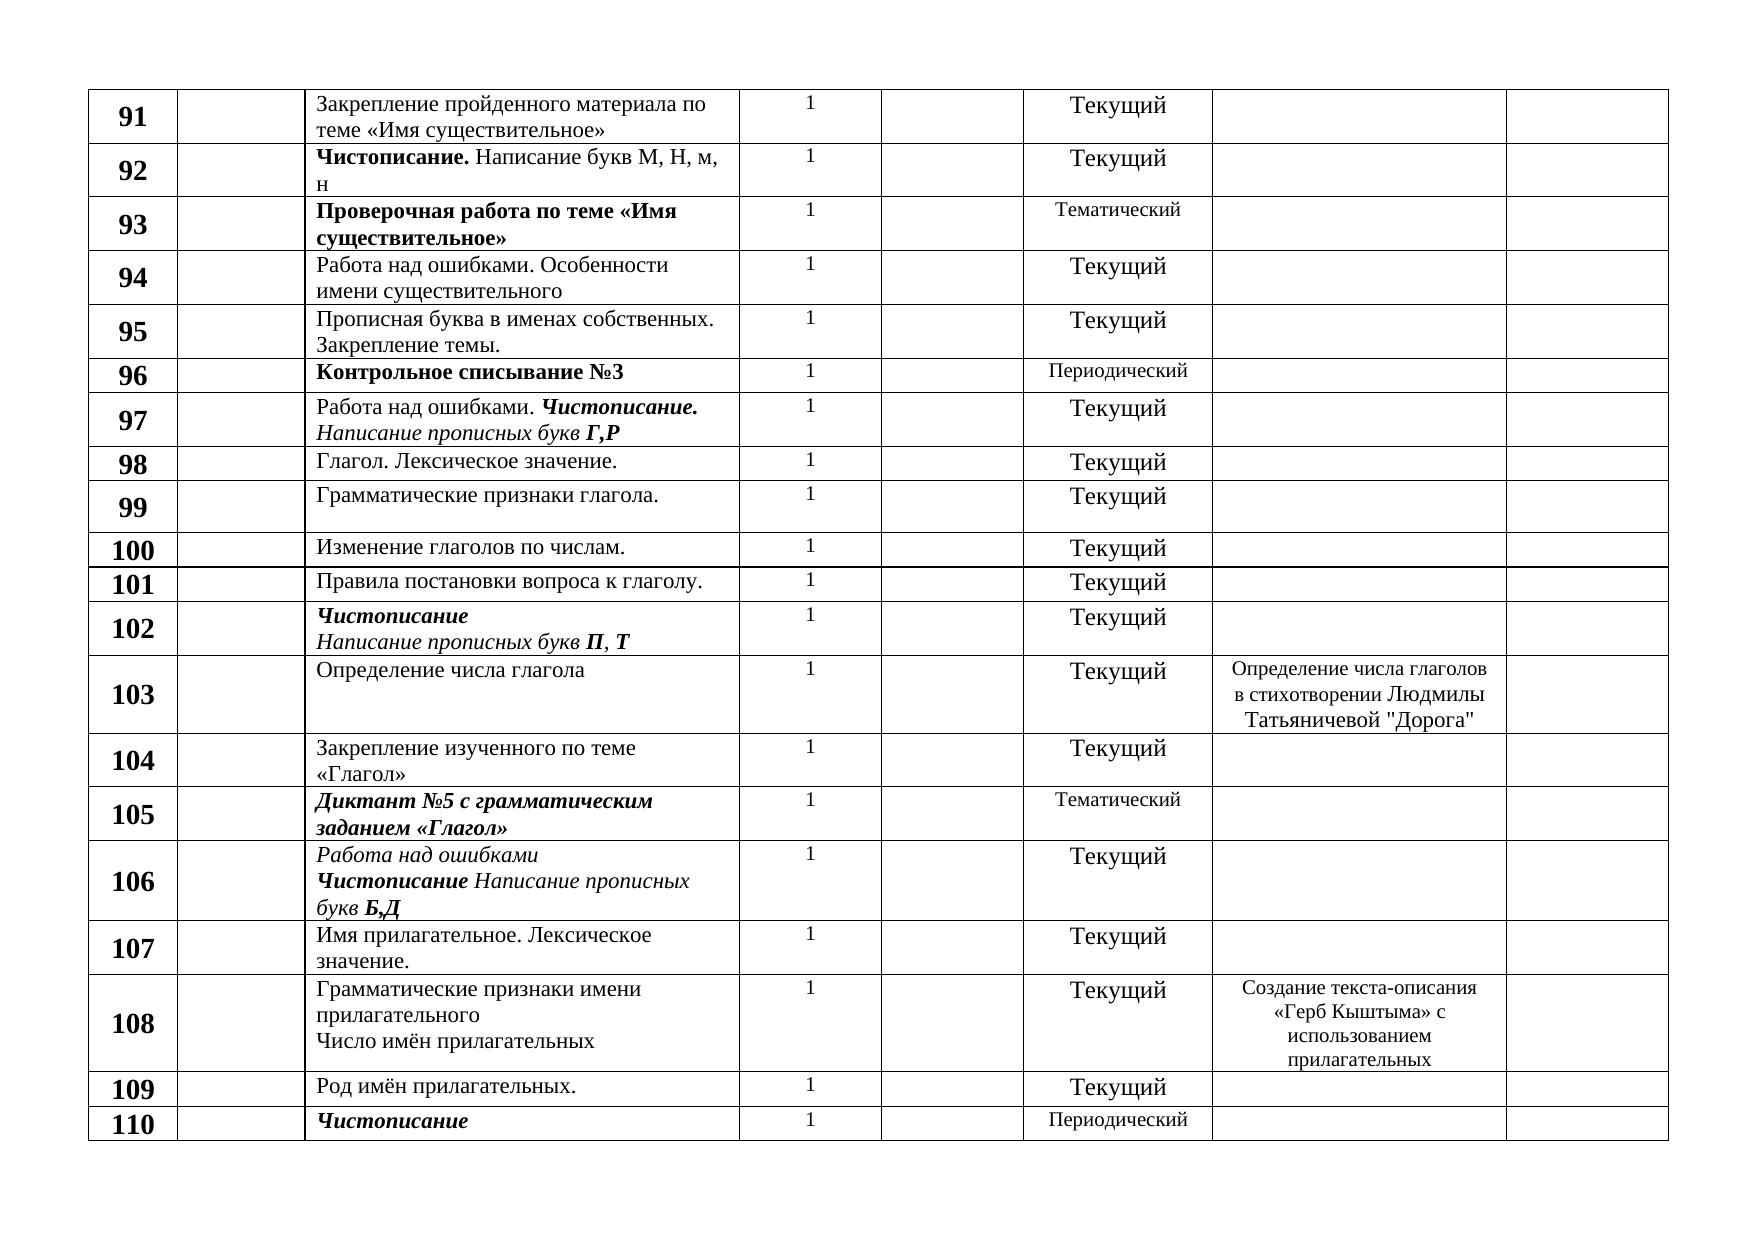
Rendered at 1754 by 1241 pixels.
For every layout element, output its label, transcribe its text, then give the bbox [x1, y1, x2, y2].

table_cell 1 [740, 1072, 881, 1106]
table_cell [1213, 447, 1506, 480]
table_cell [178, 568, 304, 601]
table_cell Текущий [1024, 921, 1212, 974]
table_cell Грамматические признаки глагола. [306, 481, 739, 532]
table_cell [178, 975, 304, 1071]
table_cell 1 [740, 602, 881, 655]
table_cell 1 [740, 144, 881, 196]
table_cell 1 [740, 481, 881, 532]
table_cell [882, 841, 1023, 920]
table_cell [178, 305, 304, 357]
table_cell [882, 197, 1023, 250]
table_cell 97 [89, 393, 177, 446]
table_cell [882, 144, 1023, 196]
table_cell Текущий [1024, 533, 1212, 566]
table_cell [882, 393, 1023, 446]
table_cell [882, 568, 1023, 601]
table_cell [1213, 90, 1506, 142]
table_cell [1507, 1107, 1668, 1140]
table_cell Проверочная работа по теме «Имя существительное» [306, 197, 739, 250]
table_cell 109 [89, 1072, 177, 1106]
table_cell [178, 90, 304, 142]
table_cell [178, 393, 304, 446]
table_cell Текущий [1024, 841, 1212, 920]
table_cell 95 [89, 305, 177, 357]
table_cell 100 [89, 533, 177, 566]
table_cell [1213, 251, 1506, 304]
table_cell 102 [89, 602, 177, 655]
table_cell [882, 921, 1023, 974]
table_cell [1507, 787, 1668, 840]
table_cell [882, 1107, 1023, 1140]
table_cell Чистописание. Написание букв М, Н, м, н [306, 144, 739, 196]
table_cell Текущий [1024, 393, 1212, 446]
table_cell Грамматические признаки имени прилагательного Число имён прилагательных [306, 975, 739, 1071]
table_cell [882, 975, 1023, 1071]
table_cell 1 [740, 447, 881, 480]
table_cell [1213, 734, 1506, 786]
table_cell [178, 1107, 304, 1140]
table_cell [882, 1072, 1023, 1106]
table_cell [1507, 533, 1668, 566]
table_cell 1 [740, 656, 881, 732]
table_cell 98 [89, 447, 177, 480]
table_cell Работа над ошибками. Особенности имени существительного [306, 251, 739, 304]
table_cell [1213, 144, 1506, 196]
table_cell Текущий [1024, 656, 1212, 732]
table_cell [1213, 921, 1506, 974]
table_cell [1213, 568, 1506, 601]
table_cell [882, 359, 1023, 392]
table_cell Работа над ошибками. Чистописание. Написание прописных букв Г,Р [306, 393, 739, 446]
table_cell Текущий [1024, 975, 1212, 1071]
table_cell Периодический [1024, 1107, 1212, 1140]
table_cell [178, 1072, 304, 1106]
table_cell 1 [740, 1107, 881, 1140]
table_cell 108 [89, 975, 177, 1071]
table_cell Создание текста-описания «Герб Кыштыма» с использованием прилагательных [1213, 975, 1506, 1071]
table_cell 105 [89, 787, 177, 840]
table_cell [1213, 393, 1506, 446]
table_cell [178, 447, 304, 480]
table_cell [1213, 1072, 1506, 1106]
table_cell 1 [740, 841, 881, 920]
table_cell [882, 602, 1023, 655]
table_cell [1507, 568, 1668, 601]
table_cell Закрепление пройденного материала по теме «Имя существительное» [306, 90, 739, 142]
table_cell Текущий [1024, 305, 1212, 357]
table_cell Имя прилагательное. Лексическое значение. [306, 921, 739, 974]
table_cell 1 [740, 359, 881, 392]
table_cell Род имён прилагательных. [306, 1072, 739, 1106]
table_cell Прописная буква в именах собственных. Закрепление темы. [306, 305, 739, 357]
table_cell 101 [89, 568, 177, 601]
table_cell 104 [89, 734, 177, 786]
table_cell [1213, 197, 1506, 250]
table_cell 1 [740, 90, 881, 142]
table_cell 1 [740, 921, 881, 974]
table_cell [1507, 975, 1668, 1071]
table_cell [1507, 656, 1668, 732]
table_cell [1213, 787, 1506, 840]
table_cell 93 [89, 197, 177, 250]
table_cell 110 [89, 1107, 177, 1140]
table_cell 1 [740, 197, 881, 250]
table_cell [178, 481, 304, 532]
table_cell 103 [89, 656, 177, 732]
table_cell 1 [740, 734, 881, 786]
table_cell Текущий [1024, 1072, 1212, 1106]
table_cell Контрольное списывание №3 [306, 359, 739, 392]
table_cell [1213, 1107, 1506, 1140]
table_cell 1 [740, 393, 881, 446]
table_cell [1213, 841, 1506, 920]
table_cell 1 [740, 533, 881, 566]
table_cell [1213, 602, 1506, 655]
table_cell [1507, 197, 1668, 250]
table_cell 92 [89, 144, 177, 196]
table_cell Текущий [1024, 251, 1212, 304]
table_cell [1507, 1072, 1668, 1106]
table_cell [1507, 481, 1668, 532]
table_cell [1507, 90, 1668, 142]
table_cell [178, 656, 304, 732]
table_cell Тематический [1024, 787, 1212, 840]
table_cell [1507, 393, 1668, 446]
table_cell [1507, 305, 1668, 357]
table_cell 1 [740, 975, 881, 1071]
table_cell Текущий [1024, 90, 1212, 142]
table_cell Работа над ошибками Чистописание Написание прописных букв Б,Д [306, 841, 739, 920]
table_cell [1213, 481, 1506, 532]
table_cell Чистописание Написание прописных букв П, Т [306, 602, 739, 655]
table_cell [178, 251, 304, 304]
table_cell [882, 447, 1023, 480]
table_cell 1 [740, 305, 881, 357]
table_cell [1507, 734, 1668, 786]
table_cell [1507, 144, 1668, 196]
table_cell Тематический [1024, 197, 1212, 250]
table_cell [178, 734, 304, 786]
table_cell [178, 602, 304, 655]
table_cell [1507, 921, 1668, 974]
table_cell [1507, 251, 1668, 304]
table_cell [1507, 602, 1668, 655]
table_cell Текущий [1024, 481, 1212, 532]
table_cell Определение числа глагола [306, 656, 739, 732]
table_cell [178, 787, 304, 840]
table_cell Текущий [1024, 144, 1212, 196]
table_cell Диктант №5 с грамматическим заданием «Глагол» [306, 787, 739, 840]
table_cell 91 [89, 90, 177, 142]
table_cell [1213, 305, 1506, 357]
table_cell [882, 251, 1023, 304]
table_cell 107 [89, 921, 177, 974]
table_cell [882, 305, 1023, 357]
table_cell [882, 481, 1023, 532]
table_cell 99 [89, 481, 177, 532]
table_cell 1 [740, 568, 881, 601]
table_cell 96 [89, 359, 177, 392]
table_cell [178, 841, 304, 920]
table_cell Текущий [1024, 734, 1212, 786]
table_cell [306, 1107, 739, 1140]
table_cell Текущий [1024, 568, 1212, 601]
table_cell [882, 656, 1023, 732]
table_cell Определение числа глаголов в стихотворении Людмилы Татьяничевой "Дорога" [1213, 656, 1506, 732]
table_cell Изменение глаголов по числам. [306, 533, 739, 566]
table_cell 94 [89, 251, 177, 304]
table_cell [1507, 359, 1668, 392]
table_cell 106 [89, 841, 177, 920]
table_cell Глагол. Лексическое значение. [306, 447, 739, 480]
table_cell 1 [740, 787, 881, 840]
table_cell [882, 533, 1023, 566]
table_cell Текущий [1024, 447, 1212, 480]
table_cell [178, 144, 304, 196]
table_cell 1 [740, 251, 881, 304]
table_cell [882, 787, 1023, 840]
table_cell [178, 533, 304, 566]
table_cell [178, 359, 304, 392]
table_cell Периодический [1024, 359, 1212, 392]
table_cell [882, 734, 1023, 786]
table_cell [1213, 359, 1506, 392]
table_cell [1507, 841, 1668, 920]
table_cell [882, 90, 1023, 142]
table_cell [178, 197, 304, 250]
table_cell [1213, 533, 1506, 566]
table_cell Текущий [1024, 602, 1212, 655]
table_cell Закрепление изученного по теме «Глагол» [306, 734, 739, 786]
table_cell [178, 921, 304, 974]
table_cell [1507, 447, 1668, 480]
table_cell Правила постановки вопроса к глаголу. [306, 568, 739, 601]
